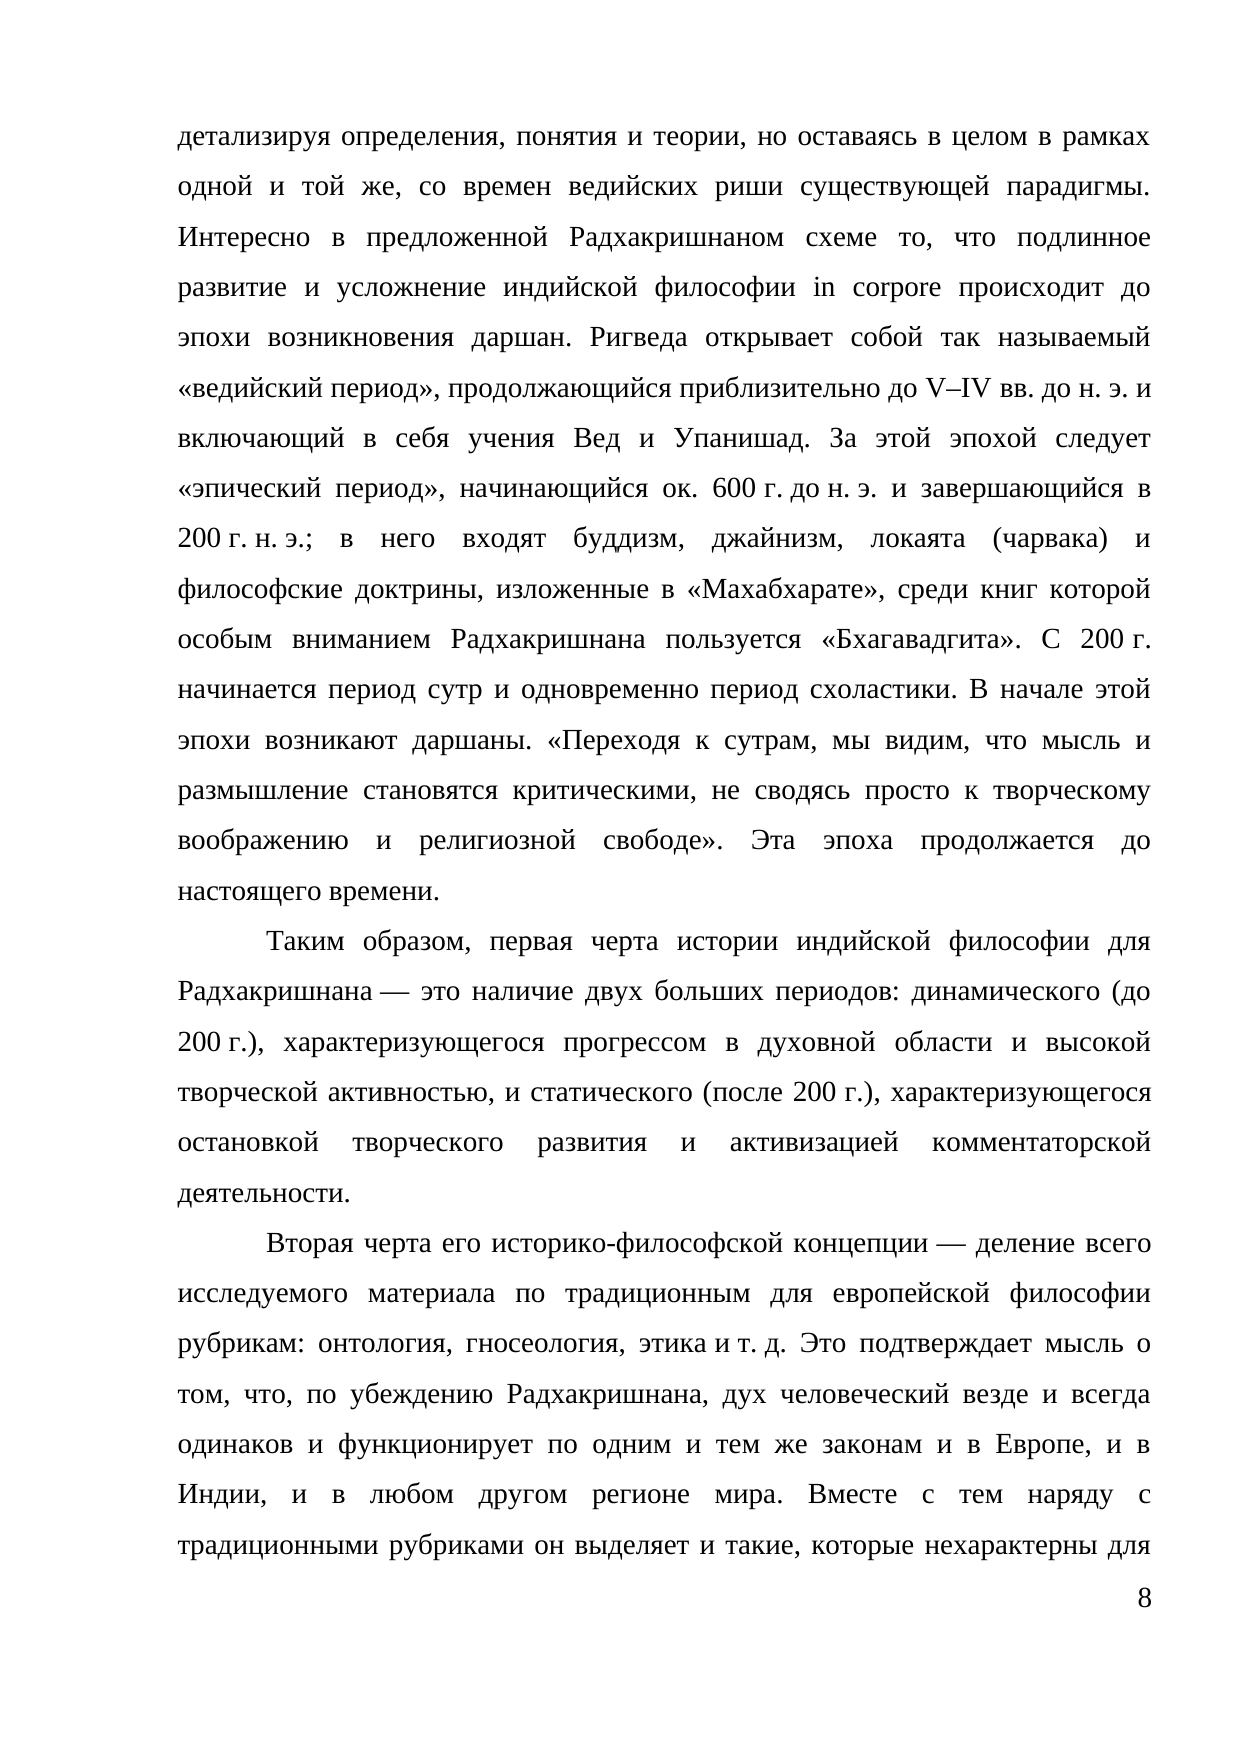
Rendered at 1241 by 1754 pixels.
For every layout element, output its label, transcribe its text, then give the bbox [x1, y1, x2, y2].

text Таким образом, первая черта истории индийской философии для Радхакришнана — это наличие двух больших периодов: динамического (до 200 г.), характеризующегося прогрессом в духовной области и высокой творческой активностью, и статического (после 200 г.), характеризующегося остановкой творческого развития и активизацией комментаторской деятельности. [177, 923, 1152, 1208]
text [177, 118, 1152, 906]
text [177, 1225, 1152, 1560]
